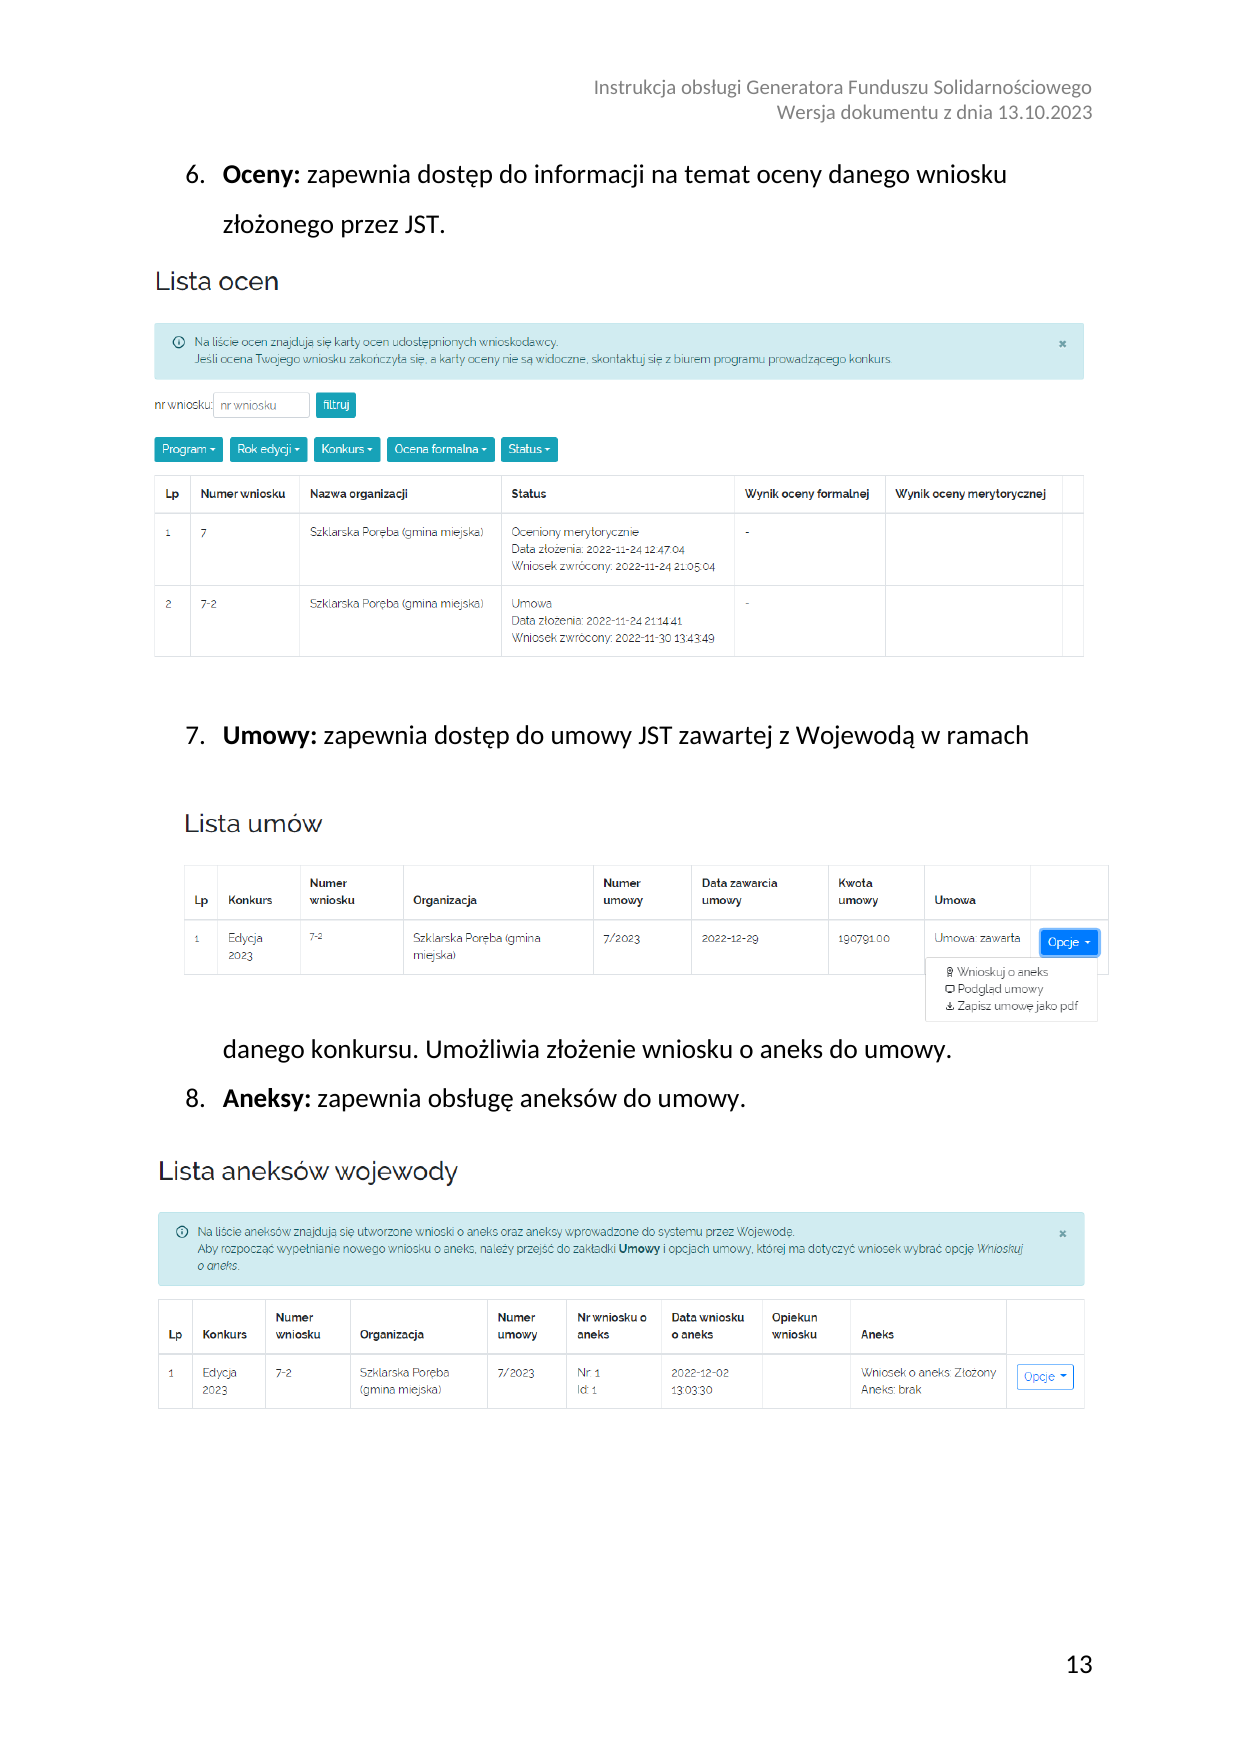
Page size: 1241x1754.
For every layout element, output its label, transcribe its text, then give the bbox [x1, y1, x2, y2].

list Aneksy: zapewnia obsługę aneksów do umowy. [185, 1081, 1093, 1114]
picture [147, 1145, 1093, 1432]
picture [146, 263, 1087, 664]
picture [176, 794, 1122, 1032]
list Oceny: zapewnia dostęp do informacji na temat oceny danego wniosku złożonego przez JST. [185, 158, 1093, 240]
list Umowy: zapewnia dostęp do umowy JST zawartej z Wojewodą w ramach danego konkursu. Umożliwia złożenie wniosku o aneks do umowy. [185, 1032, 1093, 1065]
